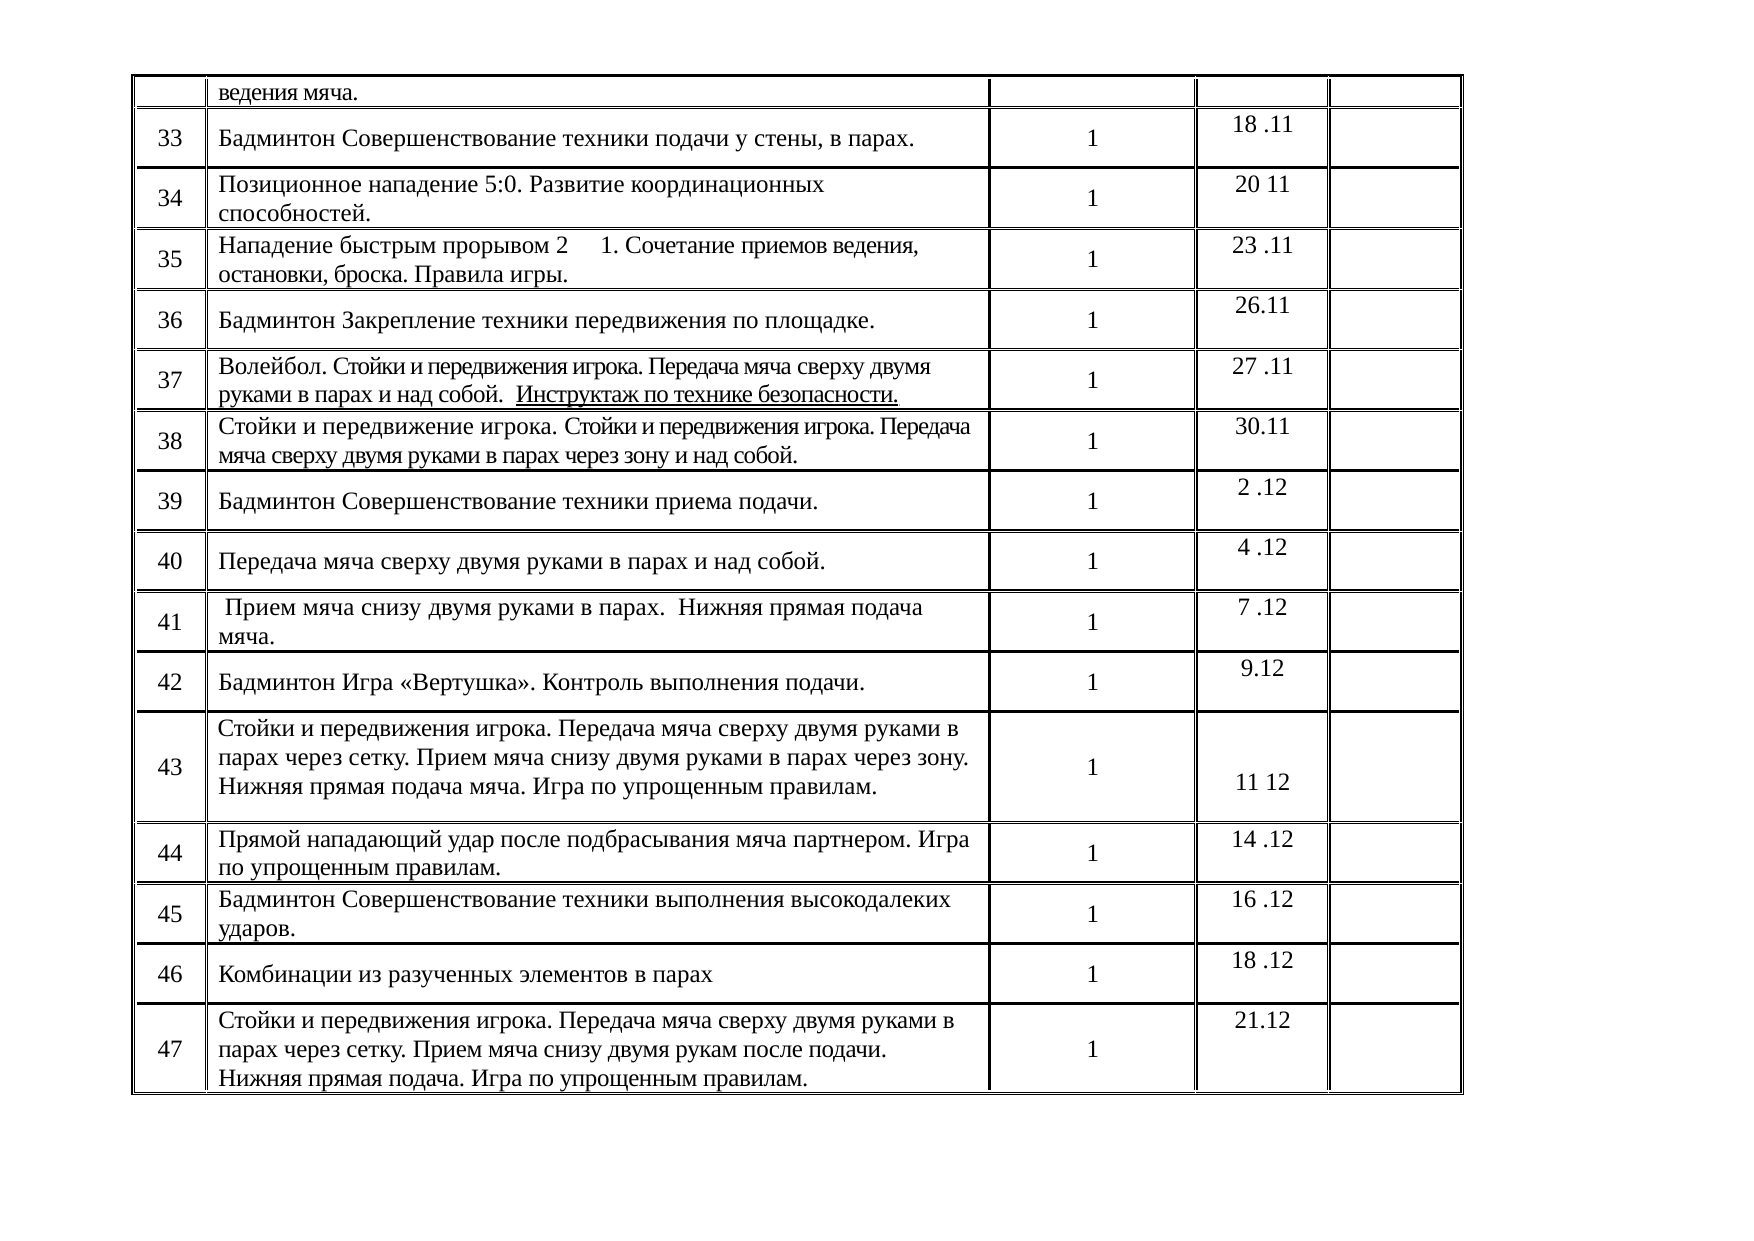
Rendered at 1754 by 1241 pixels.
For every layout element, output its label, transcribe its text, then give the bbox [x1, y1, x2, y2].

table_cell [1331, 650, 1460, 710]
table_cell 16.11 [1196, 76, 1329, 106]
table_cell 1 [991, 351, 1194, 408]
table_cell Передача мяча сверху двумя руками в парах и над собой. [208, 533, 988, 589]
table_cell [1329, 106, 1462, 166]
table_cell 4 .12 [1198, 533, 1327, 589]
table_cell 9.12 [1198, 653, 1327, 710]
table_cell 43 [135, 710, 205, 821]
table_cell 37 [135, 348, 205, 408]
table_cell 45 [135, 881, 205, 942]
table_cell 35 [133, 227, 207, 287]
table_cell 30.11 [1198, 412, 1327, 469]
table_cell 36 [135, 288, 205, 347]
table_cell 32 [135, 77, 207, 106]
table_cell 1 [991, 713, 1194, 821]
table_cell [207, 77, 989, 106]
table_cell 46 [135, 942, 205, 1002]
table_cell 33 [133, 106, 207, 166]
table_cell 18 .12 [1198, 945, 1327, 1002]
table_cell [1331, 348, 1461, 408]
table_cell 42 [135, 650, 205, 710]
table_cell Бадминтон Совершенствование техники приема подачи. [208, 472, 988, 529]
table_cell 16 .12 [1198, 885, 1327, 942]
table_cell Комбинации из разученных элементов в парах [208, 945, 988, 1002]
table_cell Бадминтон Совершенствование техники выполнения высокодалеких ударов. [208, 885, 988, 942]
table_cell Бадминтон Совершенствование техники подачи у стены, в парах. [208, 109, 988, 166]
table_cell 40 [135, 529, 205, 589]
table_cell 1 [991, 885, 1194, 942]
table_cell [1331, 529, 1461, 589]
table_cell [1331, 469, 1460, 529]
table_cell 41 [135, 589, 205, 650]
table_cell 20 11 [1198, 169, 1327, 227]
table_cell 1 [991, 824, 1194, 881]
table_cell 39 [135, 469, 205, 529]
table_cell 1 [991, 593, 1194, 650]
table_cell Нападение быстрым прорывом 2  1. Сочетание приемов ведения, остановки, броска. Правила игры. [208, 230, 988, 287]
table_cell 38 [135, 408, 205, 469]
table_cell 23 .11 [1198, 230, 1327, 287]
table_cell 11 12 [1198, 713, 1327, 821]
table_cell 1 [991, 230, 1194, 287]
table_cell 1 [989, 1002, 1196, 1092]
table_cell [1329, 227, 1462, 287]
table_cell 18 .11 [1198, 109, 1327, 166]
table_cell 34 [135, 166, 205, 227]
table_cell Стойки и передвижение игрока. Стойки и передвижения игрока. Передача мяча сверху двумя руками в парах через зону и над собой. [208, 412, 988, 469]
table_cell 21.12 [1196, 1002, 1329, 1092]
table_cell 44 [133, 821, 207, 881]
table_cell [1331, 589, 1461, 650]
table_cell 1 [991, 412, 1194, 469]
table_cell Стойки и передвижения игрока. Передача мяча сверху двумя руками в парах через сетку. Прием мяча снизу двумя руками в парах через зону. Нижняя прямая подача мяча. Игра по упрощенным правилам. [208, 713, 988, 821]
table_cell 1 [991, 169, 1194, 227]
table_cell [1329, 77, 1460, 106]
table_cell 1 [991, 653, 1194, 710]
table_cell 14 .12 [1198, 824, 1327, 881]
table_cell Бадминтон Закрепление техники передвижения по площадке. [208, 291, 988, 347]
table_cell 1 [991, 109, 1194, 166]
table_cell Прямой нападающий удар после подбрасывания мяча партнером. Игра по упрощенным правилам. [208, 824, 988, 881]
table_cell Позиционное нападение 5:0. Развитие координационных способностей. [208, 169, 988, 227]
table_cell Стойки и передвижения игрока. Передача мяча сверху двумя руками в парах через сетку. Прием мяча снизу двумя рукам после подачи. Нижняя прямая подача. Игра по упрощенным правилам. [207, 1005, 989, 1092]
table_cell [1329, 1002, 1460, 1092]
table_cell Бадминтон Игра «Вертушка». Контроль выполнения подачи. [208, 653, 988, 710]
table_cell 47 [135, 1002, 207, 1092]
table_cell 1 [991, 945, 1194, 1002]
table_cell [1329, 821, 1462, 881]
table_cell 7 .12 [1198, 593, 1327, 650]
table_cell 1 [989, 76, 1196, 106]
table_cell 26.11 [1198, 291, 1327, 347]
table_cell [1331, 166, 1460, 227]
table_cell 1 [991, 472, 1194, 529]
table_cell [1331, 408, 1461, 469]
table_cell 1 [991, 291, 1194, 347]
table_cell 1 [991, 533, 1194, 589]
table_cell [1331, 881, 1461, 942]
table_cell 27 .11 [1198, 351, 1327, 408]
table_cell [1331, 710, 1460, 821]
table_cell [1331, 288, 1461, 347]
table_cell Прием мяча снизу двумя руками в парах. Нижняя прямая подача мяча. [208, 593, 988, 650]
table_cell 2 .12 [1198, 472, 1327, 529]
table_cell Волейбол. Стойки и передвижения игрока. Передача мяча сверху двумя руками в парах и над собой. Инструктаж по технике безопасности. [208, 351, 988, 408]
table_cell [1331, 942, 1460, 1002]
